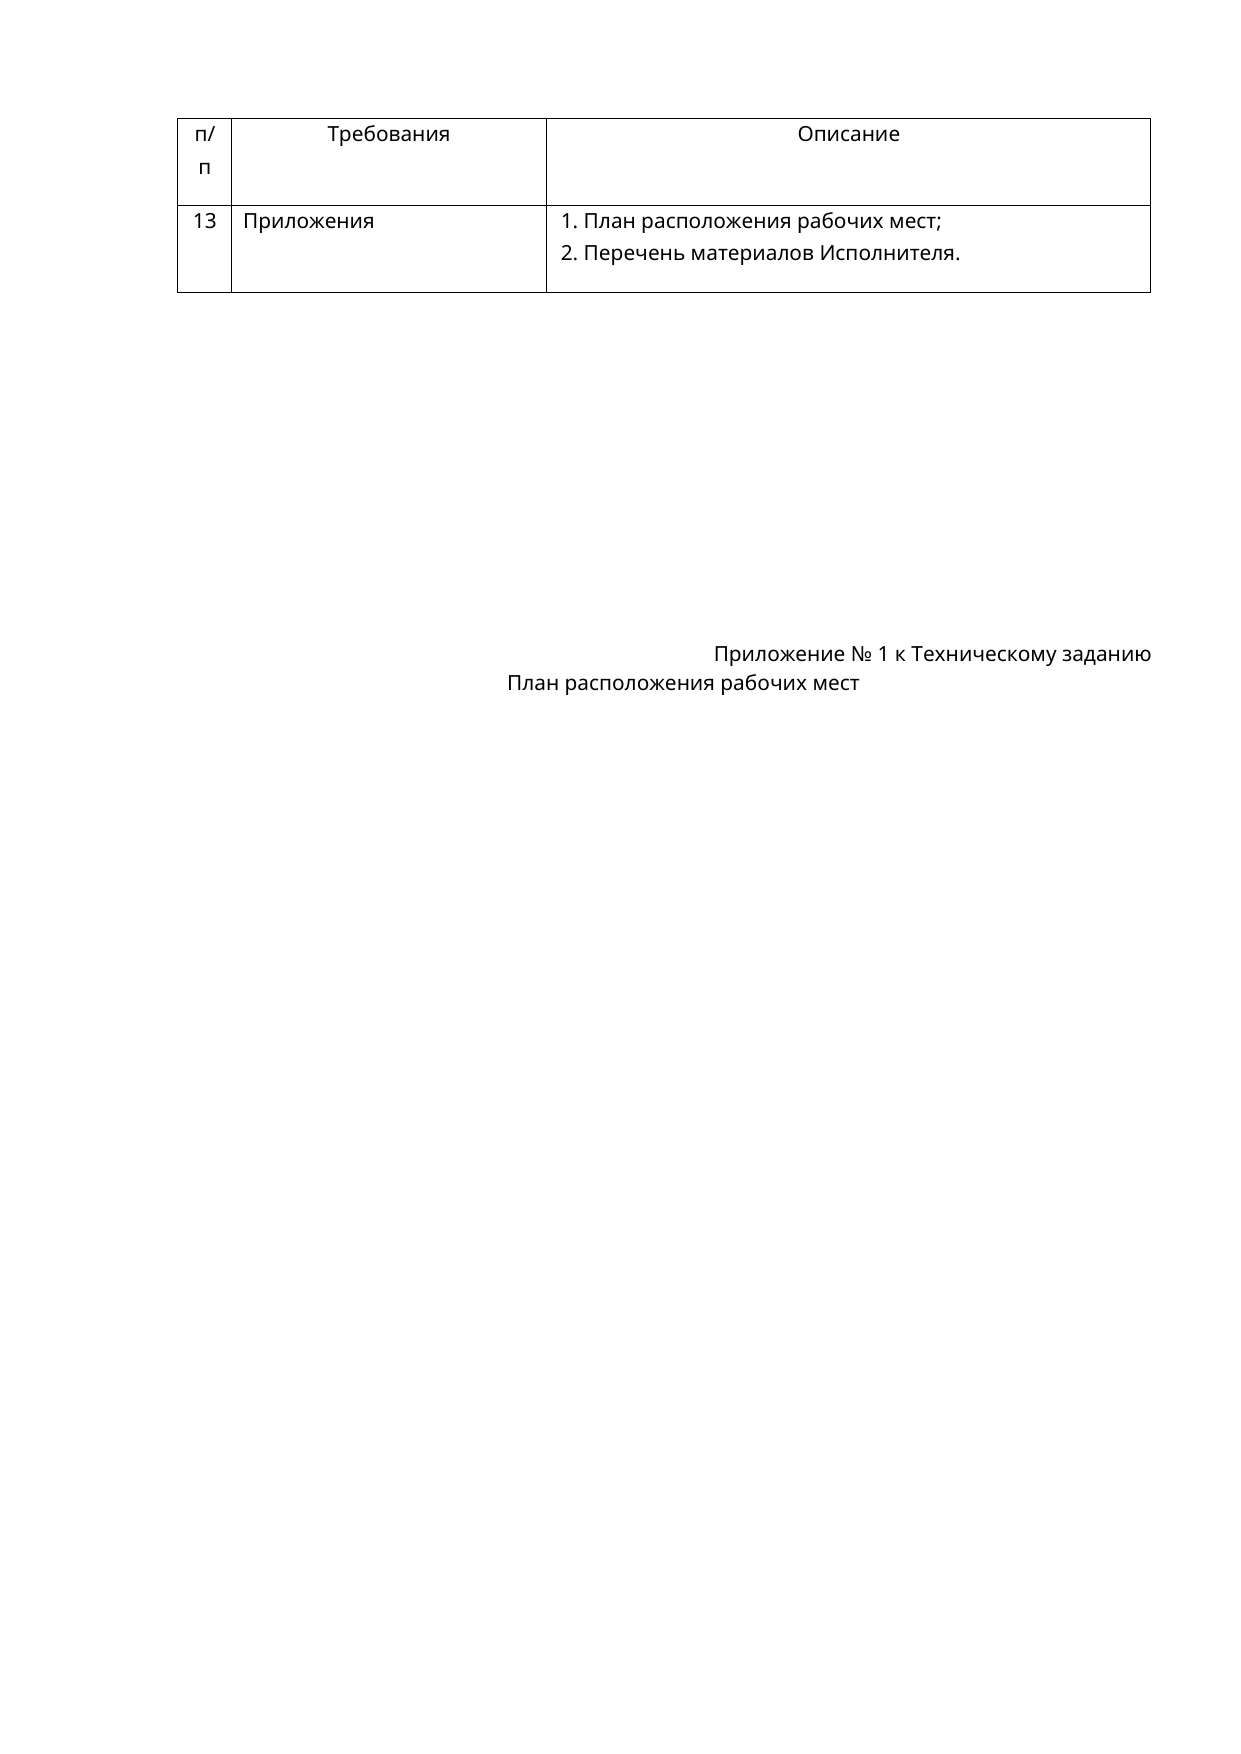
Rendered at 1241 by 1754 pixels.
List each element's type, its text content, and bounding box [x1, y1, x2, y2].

text План расположения рабочих мест [215, 668, 1152, 696]
text Приложение № 1 к Техническому заданию [177, 639, 1152, 668]
table_cell 13 [178, 206, 231, 292]
table_cell Приложения [232, 206, 546, 292]
table_header Требования [232, 119, 546, 205]
table_header Описание [547, 119, 1150, 205]
table_cell 1. План расположения рабочих мест; 2. Перечень материалов Исполнителя. [547, 206, 1150, 292]
table_header п/п [178, 119, 231, 205]
